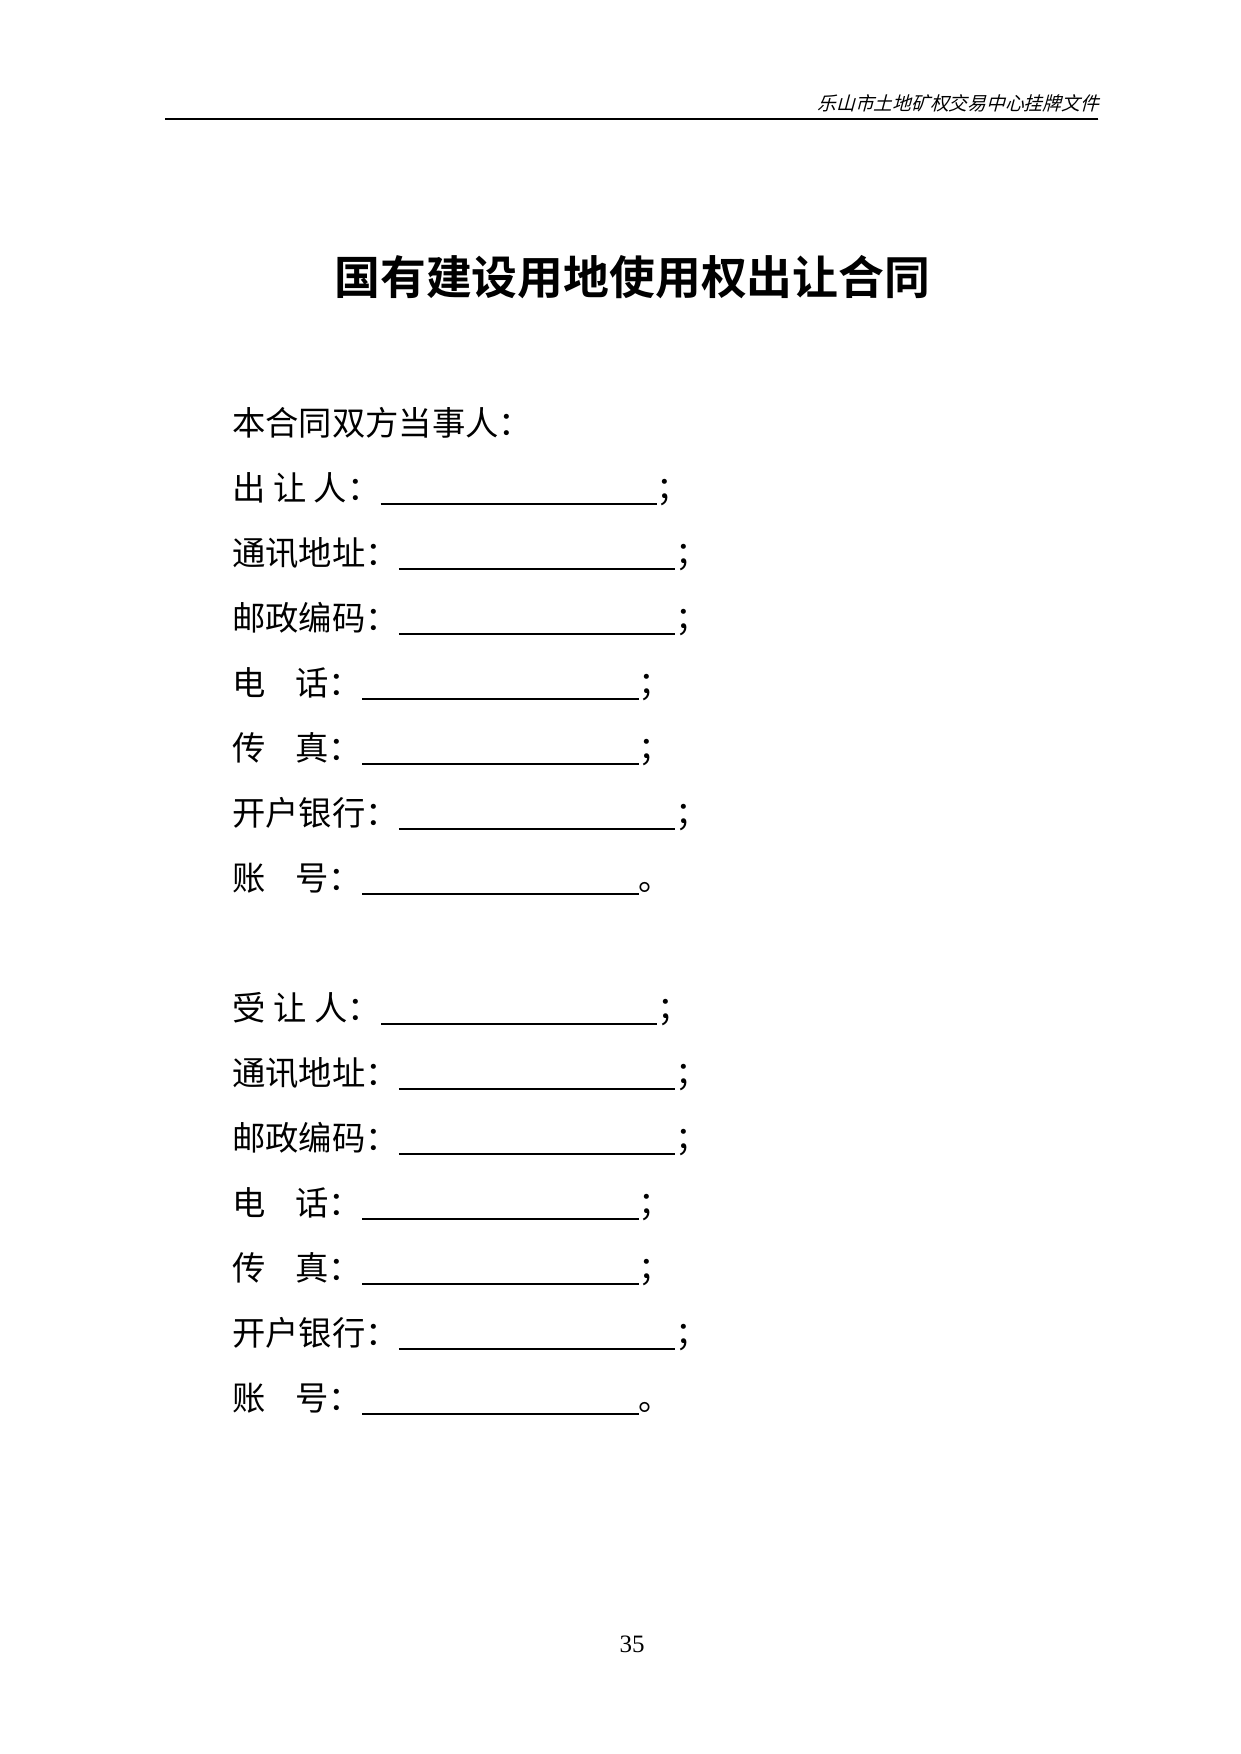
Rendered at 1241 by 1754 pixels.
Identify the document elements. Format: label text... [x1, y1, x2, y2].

text 出 让 人： ； [165, 453, 1098, 518]
text 国有建设用地使用权出让合同 [165, 226, 1098, 323]
text 受 让 人： ； [165, 973, 1098, 1038]
text 账 号： 。 [165, 843, 1098, 908]
text 账 号： 。 [165, 1363, 1098, 1428]
text 传 真： ； [165, 1233, 1098, 1298]
text 通讯地址： ； [165, 518, 1098, 583]
text 传 真： ； [165, 713, 1098, 778]
text 开户银行： ； [165, 778, 1098, 843]
text 邮政编码： ； [165, 583, 1098, 648]
text 通讯地址： ； [165, 1038, 1098, 1103]
text 邮政编码： ； [165, 1103, 1098, 1168]
text 电 话： ； [165, 648, 1098, 713]
text 本合同双方当事人： [165, 388, 1098, 453]
text 开户银行： ； [165, 1298, 1098, 1363]
text 电 话： ； [182, 1168, 1098, 1233]
